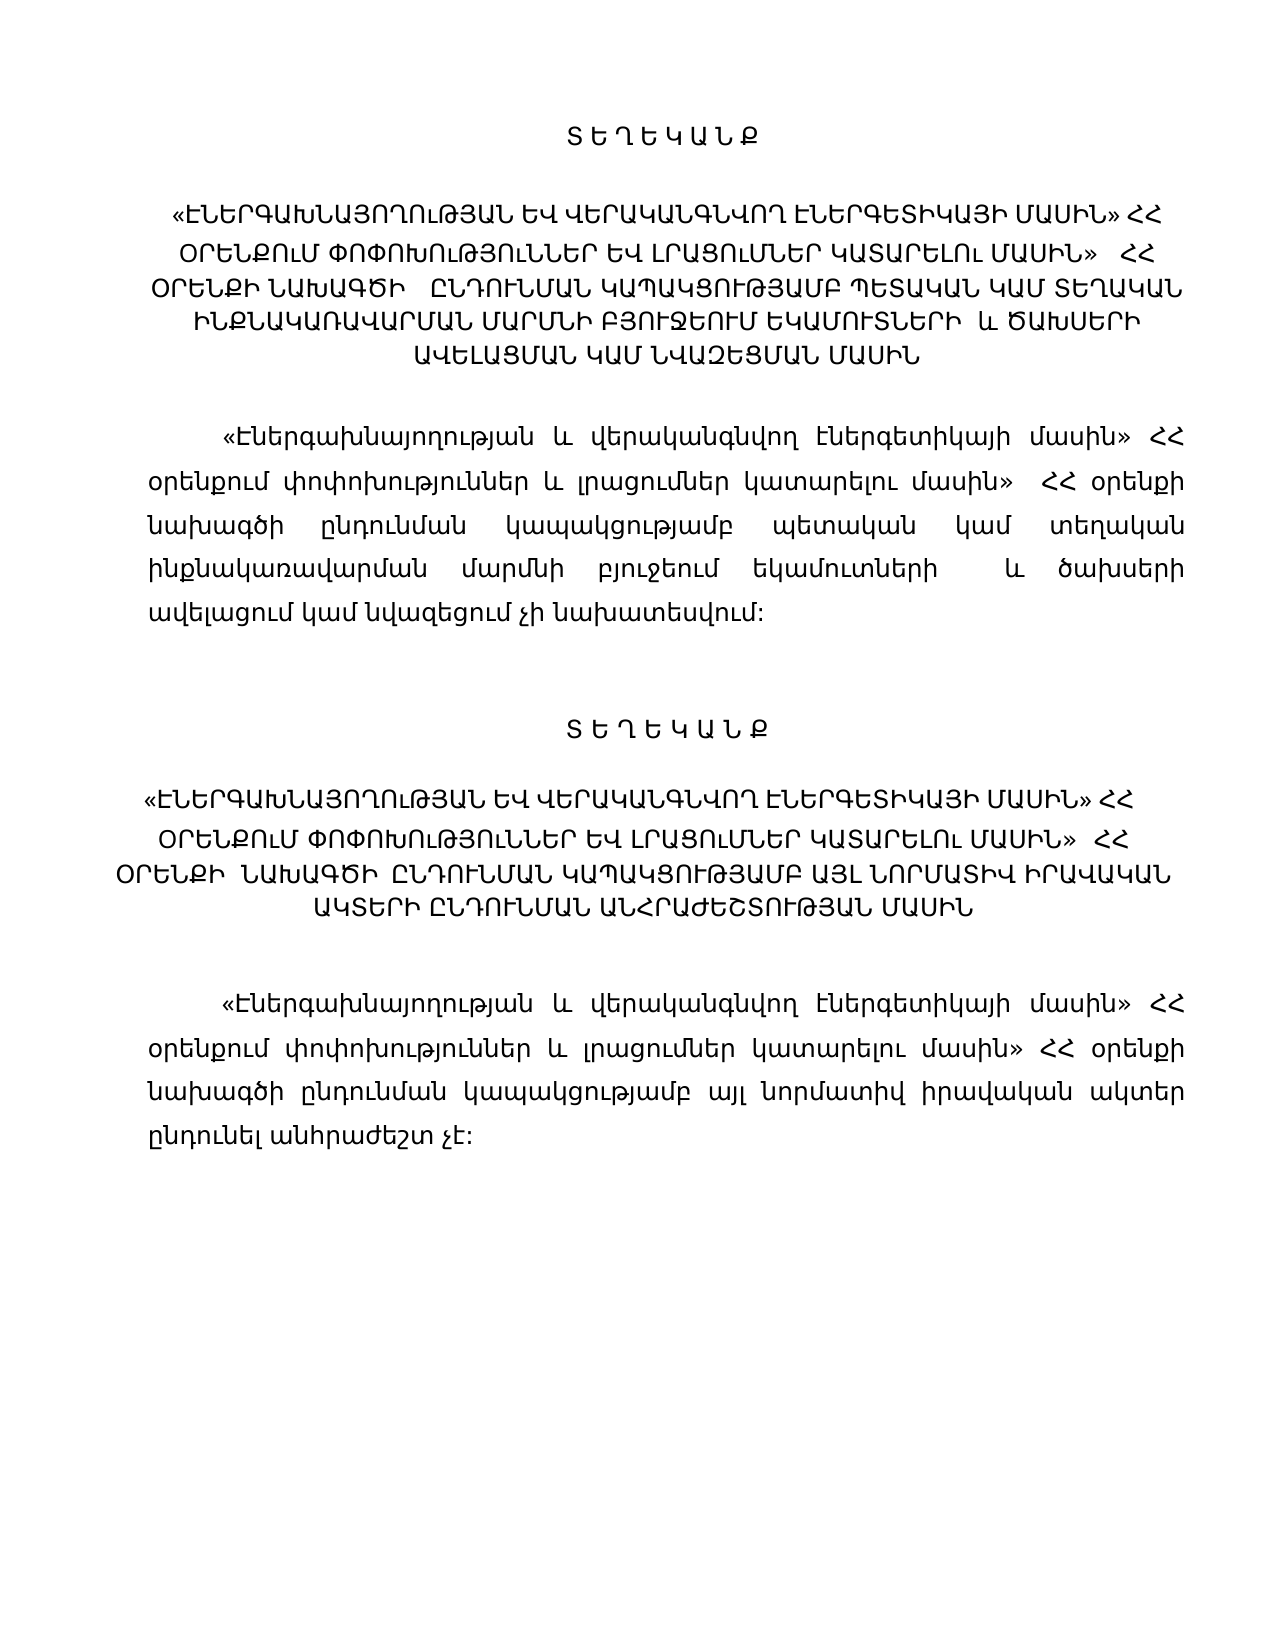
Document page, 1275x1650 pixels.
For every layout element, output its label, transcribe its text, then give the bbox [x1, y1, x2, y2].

text «ԷՆԵՐԳԱԽՆԱՅՈՂՈւԹՅԱՆ ԵՎ ՎԵՐԱԿԱՆԳՆՎՈՂ ԷՆԵՐԳԵՏԻԿԱՅԻ ՄԱՍԻՆ» ՀՀ OՐԵՆՔՈւՄ ՓՈՓՈԽՈւԹՅՈւՆՆԵՐ ԵՎ ԼՐԱՑՈւՄՆԵՐ ԿԱՏԱՐԵԼՈւ ՄԱՍԻՆ» ՀՀ ՕՐԵՆՔԻ ՆԱԽԱԳԾԻ ԸՆԴՈՒՆՄԱՆ ԿԱՊԱԿՑՈՒԹՅԱՄԲ ՊԵՏԱԿԱՆ ԿԱՄ ՏԵՂԱԿԱՆ ԻՆՔՆԱԿԱՌԱՎԱՐՄԱՆ ՄԱՐՄՆԻ ԲՅՈՒՋԵՈՒՄ ԵԿԱՄՈՒՏՆԵՐԻ և ԾԱԽՍԵՐԻ ԱՎԵԼԱՑՄԱՆ ԿԱՄ ՆՎԱԶԵՑՄԱՆ ՄԱՍԻՆ [148, 196, 1186, 370]
text «ԷՆԵՐԳԱԽՆԱՅՈՂՈւԹՅԱՆ ԵՎ ՎԵՐԱԿԱՆԳՆՎՈՂ ԷՆԵՐԳԵՏԻԿԱՅԻ ՄԱՍԻՆ» ՀՀ OՐԵՆՔՈւՄ ՓՈՓՈԽՈւԹՅՈւՆՆԵՐ ԵՎ ԼՐԱՑՈւՄՆԵՐ ԿԱՏԱՐԵԼՈւ ՄԱՍԻՆ» ՀՀ ՕՐԵՆՔԻ ՆԱԽԱԳԾԻ ԸՆԴՈՒՆՄԱՆ ԿԱՊԱԿՑՈՒԹՅԱՄԲ ԱՅԼ ՆՈՐՄԱՏԻՎ ԻՐԱՎԱԿԱՆ ԱԿՏԵՐԻ ԸՆԴՈՒՆՄԱՆ ԱՆՀՐԱԺԵՇՏՈՒԹՅԱՆ ՄԱՍԻՆ [91, 782, 1186, 922]
text Տ Ե Ղ Ե Կ Ա Ն Ք [138, 118, 1186, 152]
text Տ Ե Ղ Ե Կ Ա Ն Ք [148, 715, 1186, 744]
text «Էներգախնայողության և վերականգնվող էներգետիկայի մասին» ՀՀ oրենքում փոփոխություններ և լրացումներ կատարելու մասին» ՀՀ օրենքի նախագծի ընդունման կապակցությամբ պետական կամ տեղական ինքնակառավարման մարմնի բյուջեում եկամուտների և ծախսերի ավելացում կամ նվազեցում չի նախատեսվում: [148, 418, 1186, 627]
text «Էներգախնայողության և վերականգնվող էներգետիկայի մասին» ՀՀ oրենքում փոփոխություններ և լրացումներ կատարելու մասին» ՀՀ օրենքի նախագծի ընդունման կապակցությամբ այլ նորմատիվ իրավական ակտեր ընդունել անհրաժեշտ չէ: [148, 985, 1186, 1151]
